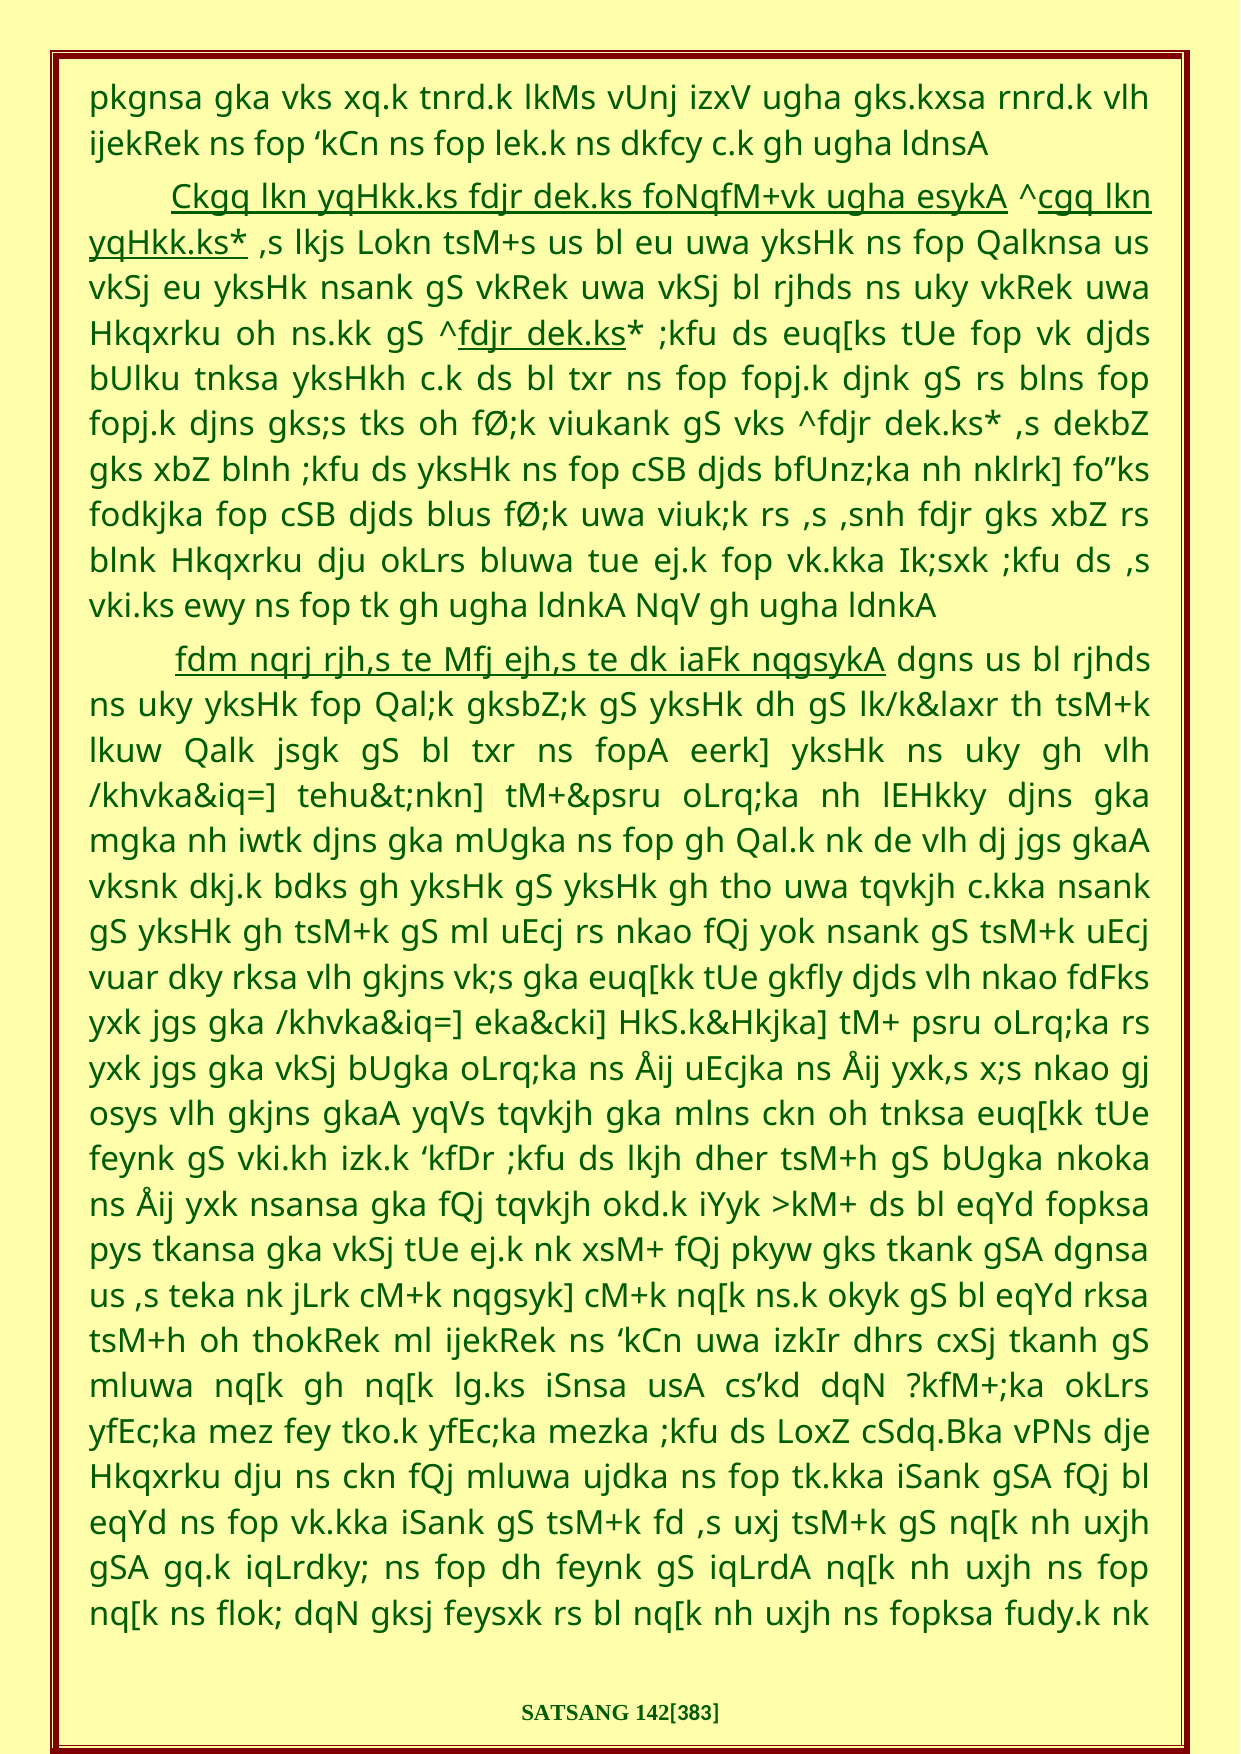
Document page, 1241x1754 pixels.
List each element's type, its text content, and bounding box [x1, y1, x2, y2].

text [89, 636, 1152, 1635]
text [89, 74, 1152, 165]
text Ckgq lkn yqHkk.ks fdjr dek.ks foNqfM+vk ugha esykA ^cgq lkn yqHkk.ks* ,s lkjs Lokn tsM+s us bl eu uwa yksHk ns fop Qalknsa us vkSj eu yksHk nsank gS vkRek uwa vkSj bl rjhds ns uky vkRek uwa Hkqxrku oh ns.kk gS ^fdjr dek.ks* ;kfu ds euq[ks tUe fop vk djds bUlku tnksa yksHkh c.k ds bl txr ns fop fopj.k djnk gS rs blns fop fopj.k djns gks;s tks oh fØ;k viukank gS vks ^fdjr dek.ks* ,s dekbZ gks xbZ blnh ;kfu ds yksHk ns fop cSB djds bfUnz;ka nh nklrk] fo”ks fodkjka fop cSB djds blus fØ;k uwa viuk;k rs ,s ,snh fdjr gks xbZ rs blnk Hkqxrku dju okLrs bluwa tue ej.k fop vk.kka Ik;sxk ;kfu ds ,s vki.ks ewy ns fop tk gh ugha ldnkA NqV gh ugha ldnkA [89, 173, 1152, 627]
